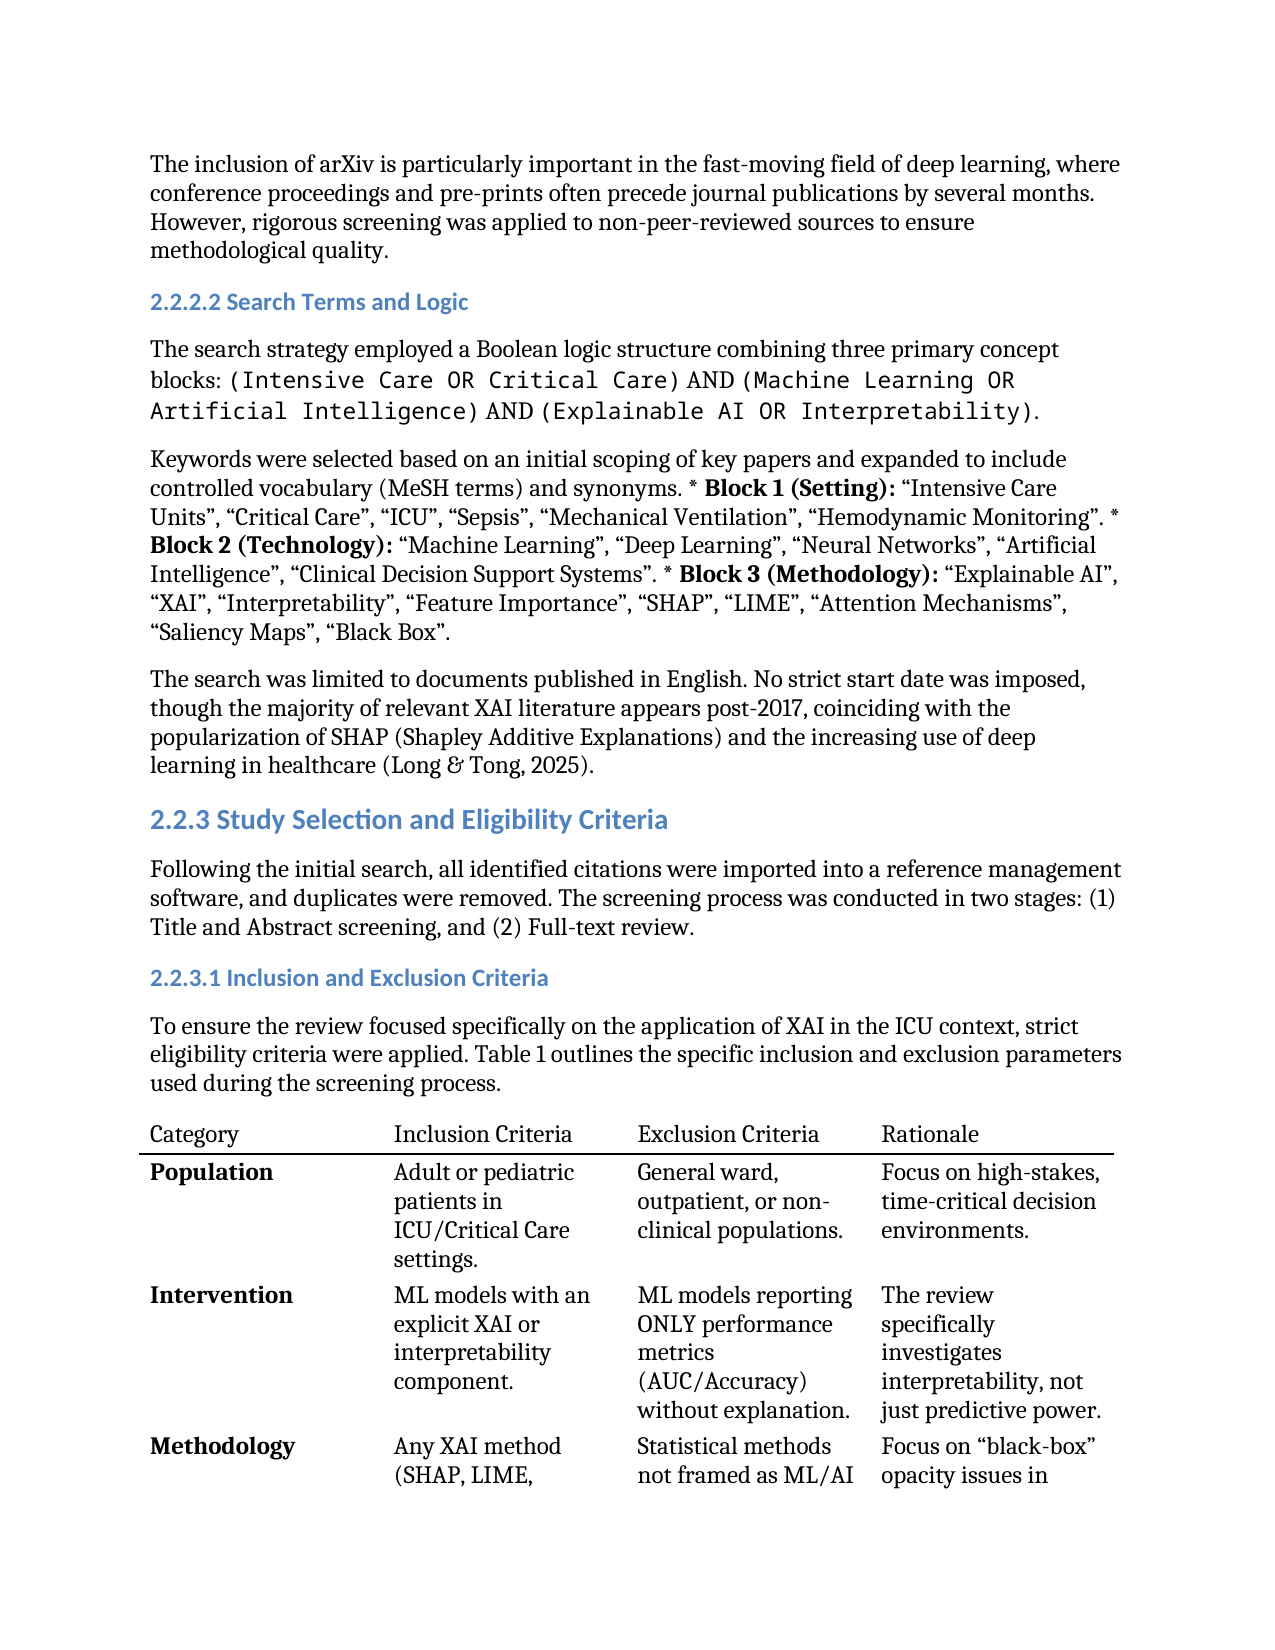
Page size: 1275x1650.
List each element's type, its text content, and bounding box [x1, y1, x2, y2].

table_cell Population [139, 1155, 382, 1277]
subtitle 2.2.3.1 Inclusion and Exclusion Criteria [150, 962, 1125, 993]
table_header Exclusion Criteria [626, 1117, 870, 1153]
table_cell ML models reporting ONLY performance metrics (AUC/Accuracy) without explanation. [626, 1277, 870, 1428]
table_cell Intervention [139, 1277, 382, 1428]
table_cell Methodology [139, 1428, 382, 1489]
text Following the initial search, all identified citations were imported into a reference management software, and duplicates were removed. The screening process was conducted in two stages: (1) Title and Abstract screening, and (2) Full-text review. [150, 855, 1125, 942]
table_cell The review specifically investigates interpretability, not just predictive power. [870, 1277, 1114, 1428]
subtitle 2.2.2.2 Search Terms and Logic [150, 286, 1125, 316]
text The inclusion of arXiv is particularly important in the fast-moving field of deep learning, where conference proceedings and pre-prints often precede journal publications by several months. However, rigorous screening was applied to non-peer-reviewed sources to ensure methodological quality. [150, 150, 1125, 265]
text The search was limited to documents published in English. No strict start date was imposed, though the majority of relevant XAI literature appears post-2017, coinciding with the popularization of SHAP (Shapley Additive Explanations) and the increasing use of deep learning in healthcare (Long & Tong, 2025). [150, 665, 1125, 780]
table_cell General ward, outpatient, or non-clinical populations. [626, 1155, 870, 1277]
text Keywords were selected based on an initial scoping of key papers and expanded to include controlled vocabulary (MeSH terms) and synonyms. * Block 1 (Setting): “Intensive Care Units”, “Critical Care”, “ICU”, “Sepsis”, “Mechanical Ventilation”, “Hemodynamic Monitoring”. * Block 2 (Technology): “Machine Learning”, “Deep Learning”, “Neural Networks”, “Artificial Intelligence”, “Clinical Decision Support Systems”. * Block 3 (Methodology): “Explainable AI”, “XAI”, “Interpretability”, “Feature Importance”, “SHAP”, “LIME”, “Attention Mechanisms”, “Saliency Maps”, “Black Box”. [150, 445, 1125, 646]
table_cell Focus on high-stakes, time-critical decision environments. [870, 1155, 1114, 1277]
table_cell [626, 1428, 870, 1489]
table_cell ML models with an explicit XAI or interpretability component. [383, 1277, 626, 1428]
text The search strategy employed a Boolean logic structure combining three primary concept blocks: (Intensive Care OR Critical Care) AND (Machine Learning OR Artificial Intelligence) AND (Explainable AI OR Interpretability). [150, 335, 1125, 426]
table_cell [383, 1428, 626, 1489]
table_cell Adult or pediatric patients in ICU/Critical Care settings. [383, 1155, 626, 1277]
table_header Category [139, 1117, 382, 1153]
table_header Inclusion Criteria [383, 1117, 626, 1153]
text To ensure the review focused specifically on the application of XAI in the ICU context, strict eligibility criteria were applied. Table 1 outlines the specific inclusion and exclusion parameters used during the screening process. [150, 1012, 1125, 1098]
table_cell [870, 1428, 1114, 1489]
subtitle 2.2.3 Study Selection and Eligibility Criteria [150, 801, 1125, 837]
table_header Rationale [870, 1117, 1114, 1153]
